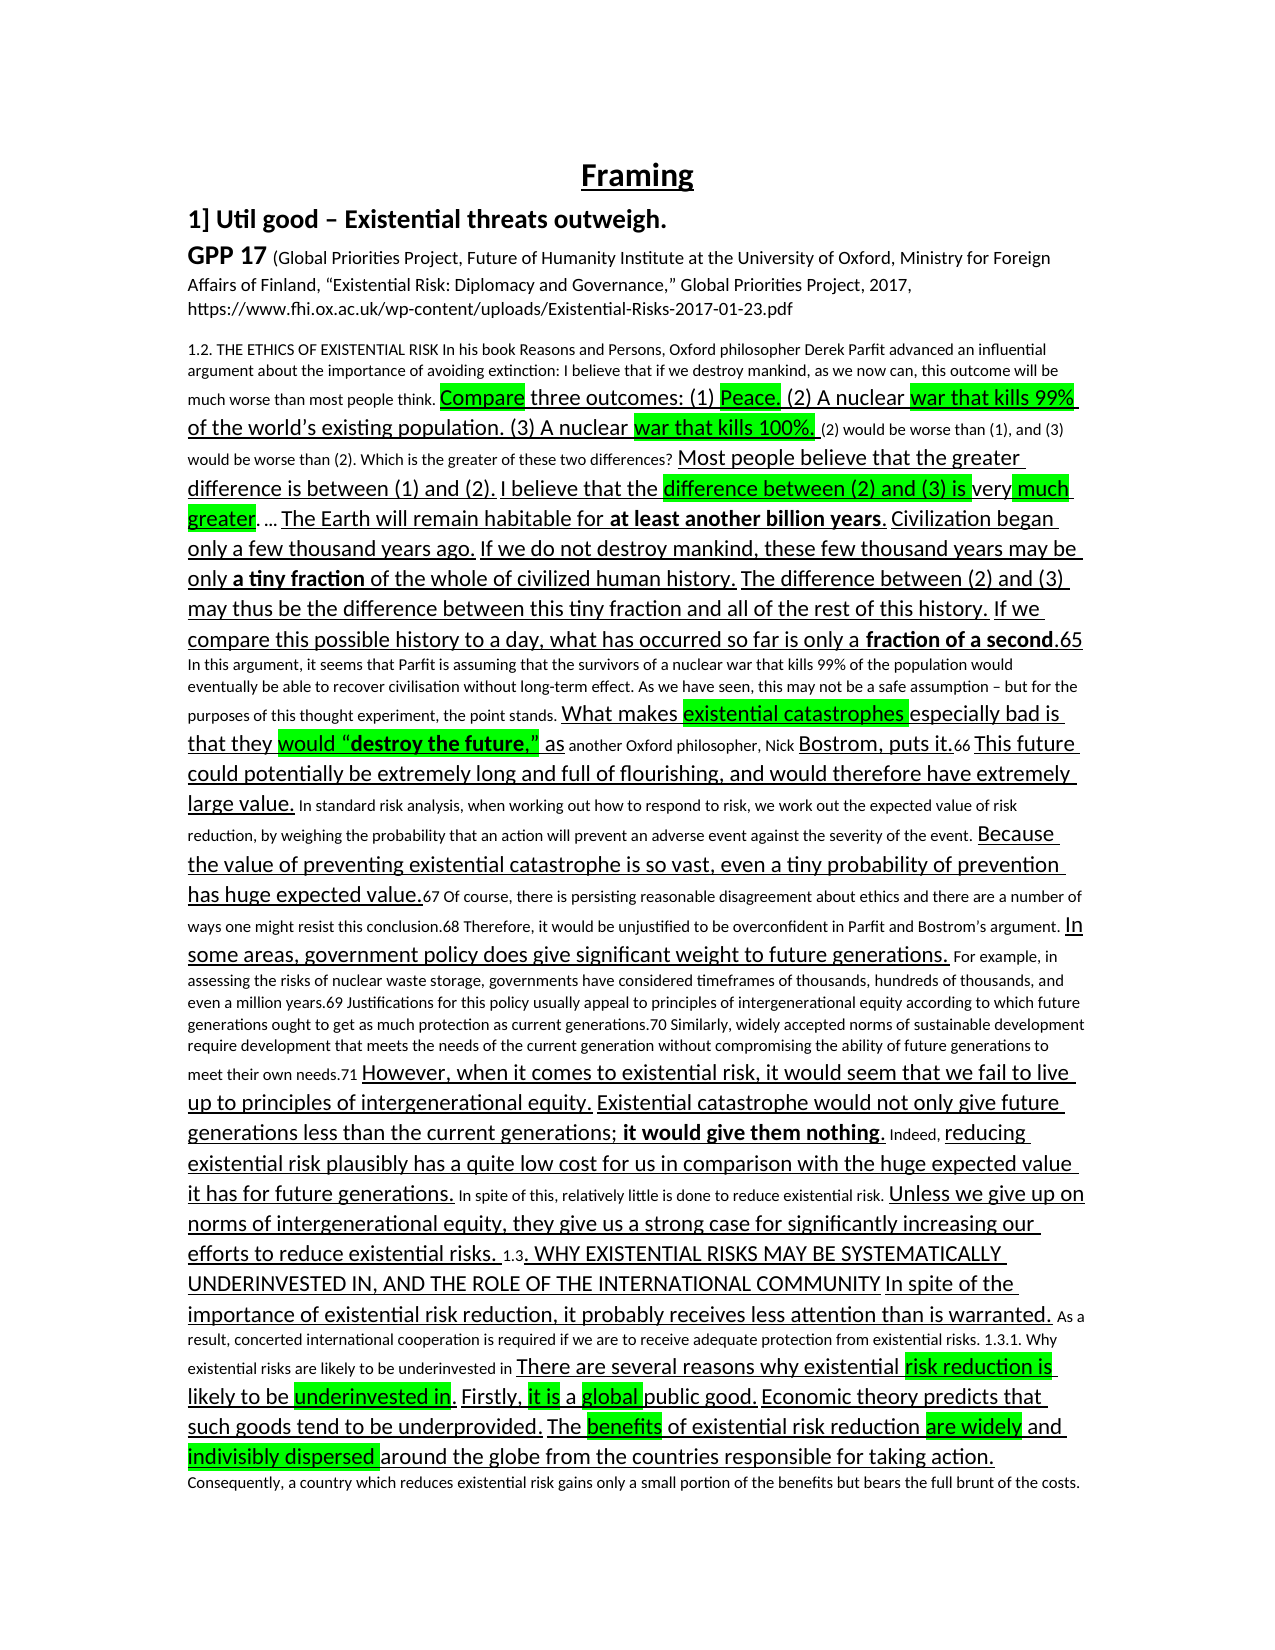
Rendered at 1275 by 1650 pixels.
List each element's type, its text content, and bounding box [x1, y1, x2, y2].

text GPP 17 (Global Priorities Project, Future of Humanity Institute at the University of Oxford, Ministry for Foreign Affairs of Finland, “Existential Risk: Diplomacy and Governance,” Global Priorities Project, 2017, https://www.fhi.ox.ac.uk/wp-content/uploads/Existential-Risks-2017-01-23.pdf [187, 238, 1087, 320]
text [187, 339, 1087, 1492]
subtitle 1] Util good – Existential threats outweigh. [187, 202, 1087, 235]
subtitle Framing [187, 154, 1087, 195]
